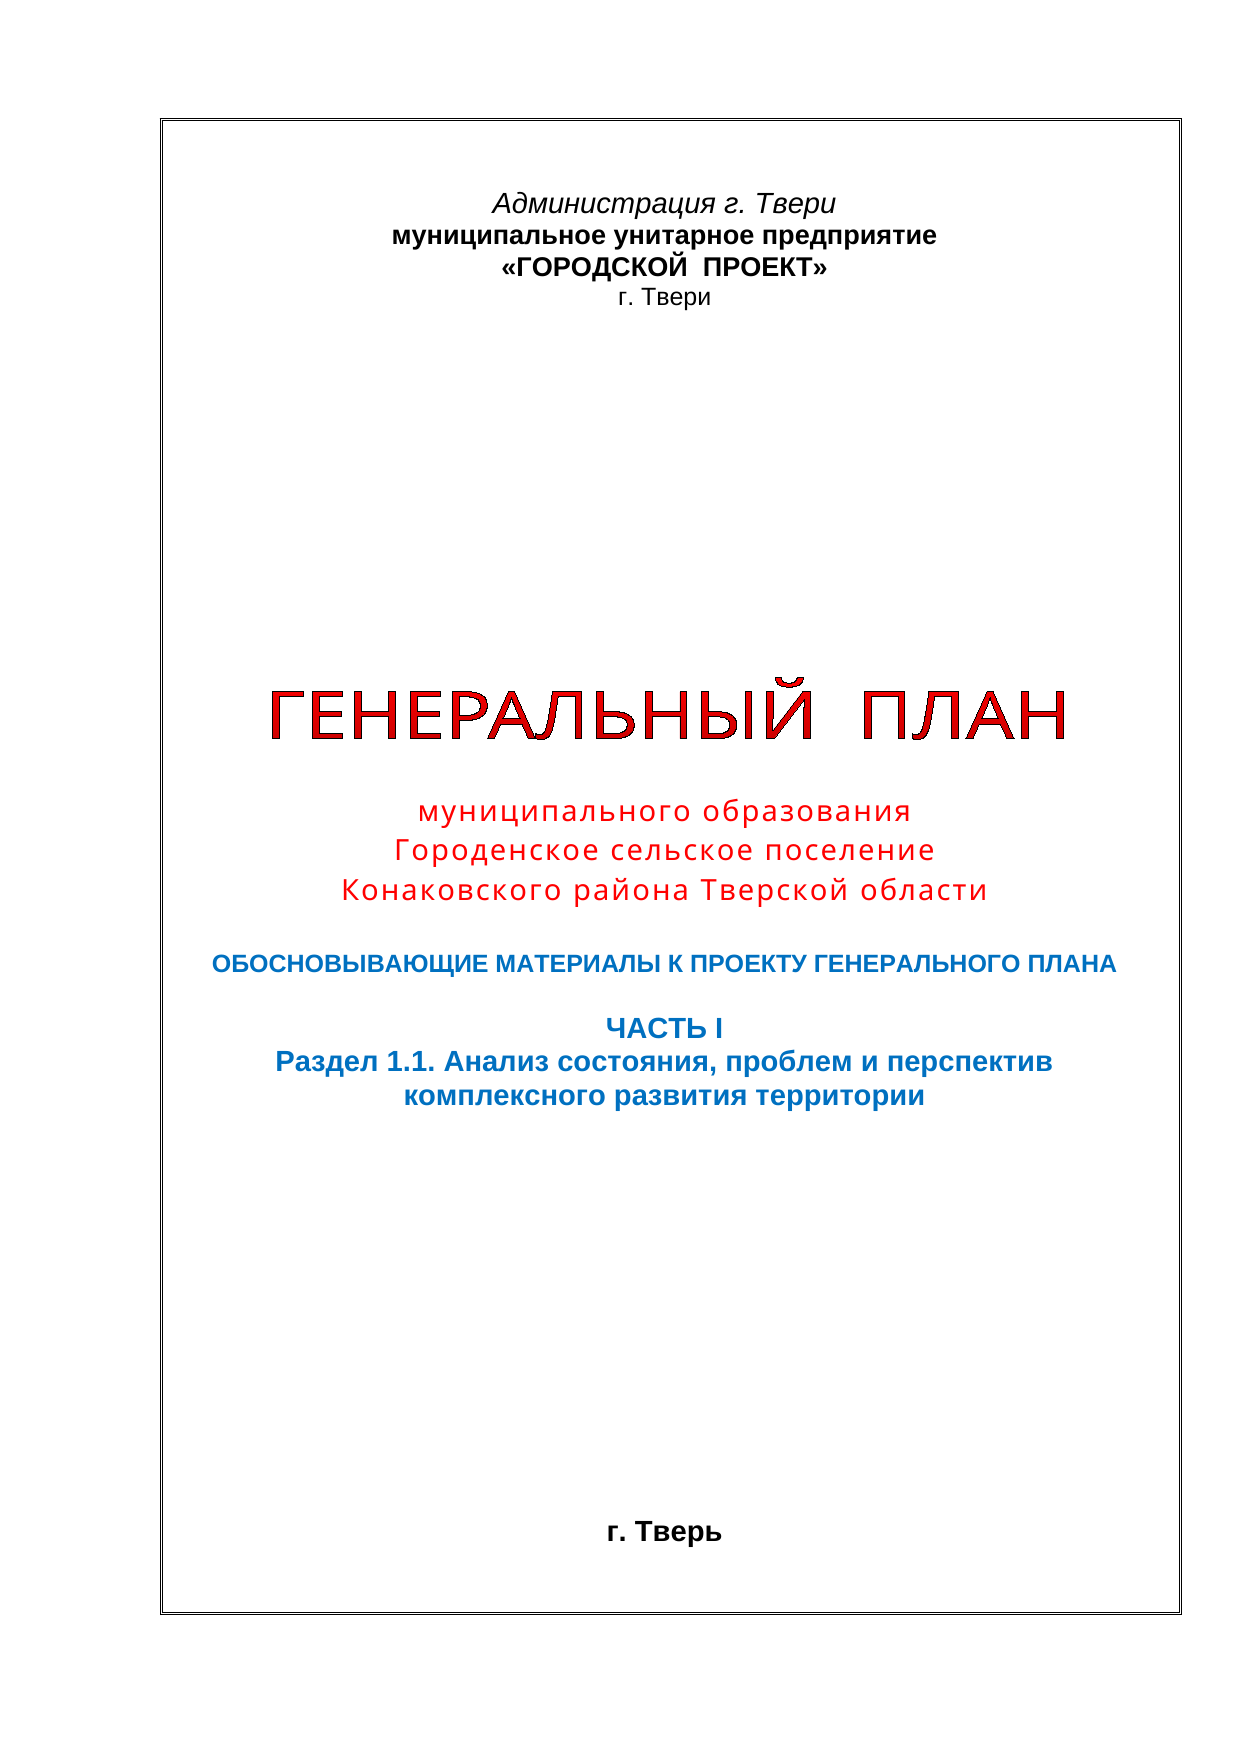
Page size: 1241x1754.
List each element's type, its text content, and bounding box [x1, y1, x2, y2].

text Обосновывающие материалы к проекту генерального плана [177, 948, 1152, 977]
text Городенское сельское поселение [177, 829, 1152, 869]
subtitle муниципальное унитарное предприятие [177, 219, 1152, 251]
subtitle Администрация г. Твери [163, 121, 1179, 219]
text Конаковского района Тверской области [177, 869, 1152, 909]
text г. Твери [177, 282, 1152, 311]
subtitle «ГОРОДСКОЙ ПРОЕКТ» [177, 251, 1152, 282]
text ЧАСТЬ I [177, 1011, 1152, 1044]
text Раздел 1.1. Анализ состояния, проблем и перспектив комплексного развития территории [177, 1044, 1152, 1111]
text муниципального образования [177, 790, 1152, 829]
text г. Тверь [163, 1446, 1179, 1612]
